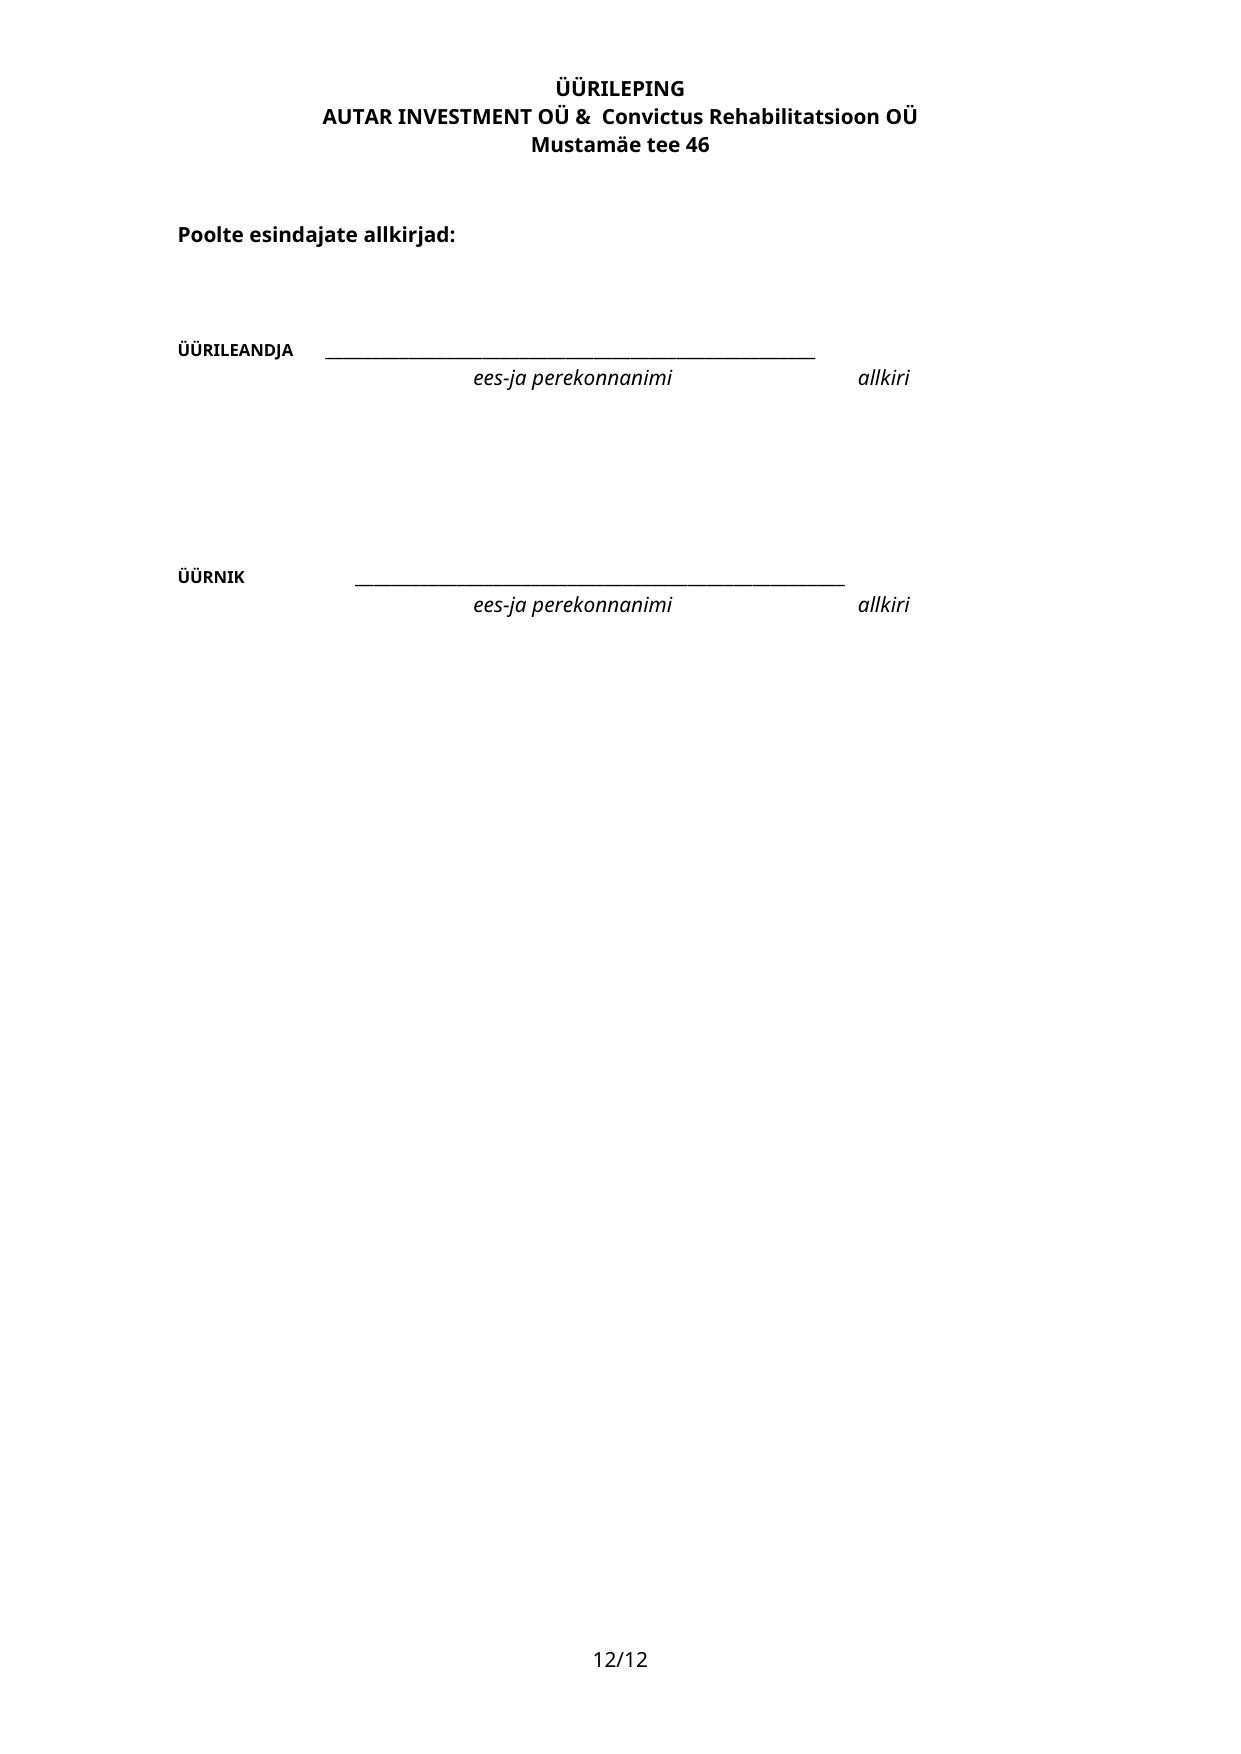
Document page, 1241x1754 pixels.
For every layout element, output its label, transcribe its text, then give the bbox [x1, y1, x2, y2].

text üürnik _____________________________________________________ [177, 562, 1063, 590]
text ees-ja perekonnanimi allkiri [177, 590, 1063, 618]
text Poolte esindajate allkirjad: [177, 220, 1063, 249]
text ees-ja perekonnanimi allkiri [177, 363, 1063, 391]
text üürileandja _____________________________________________________ [177, 334, 1063, 363]
